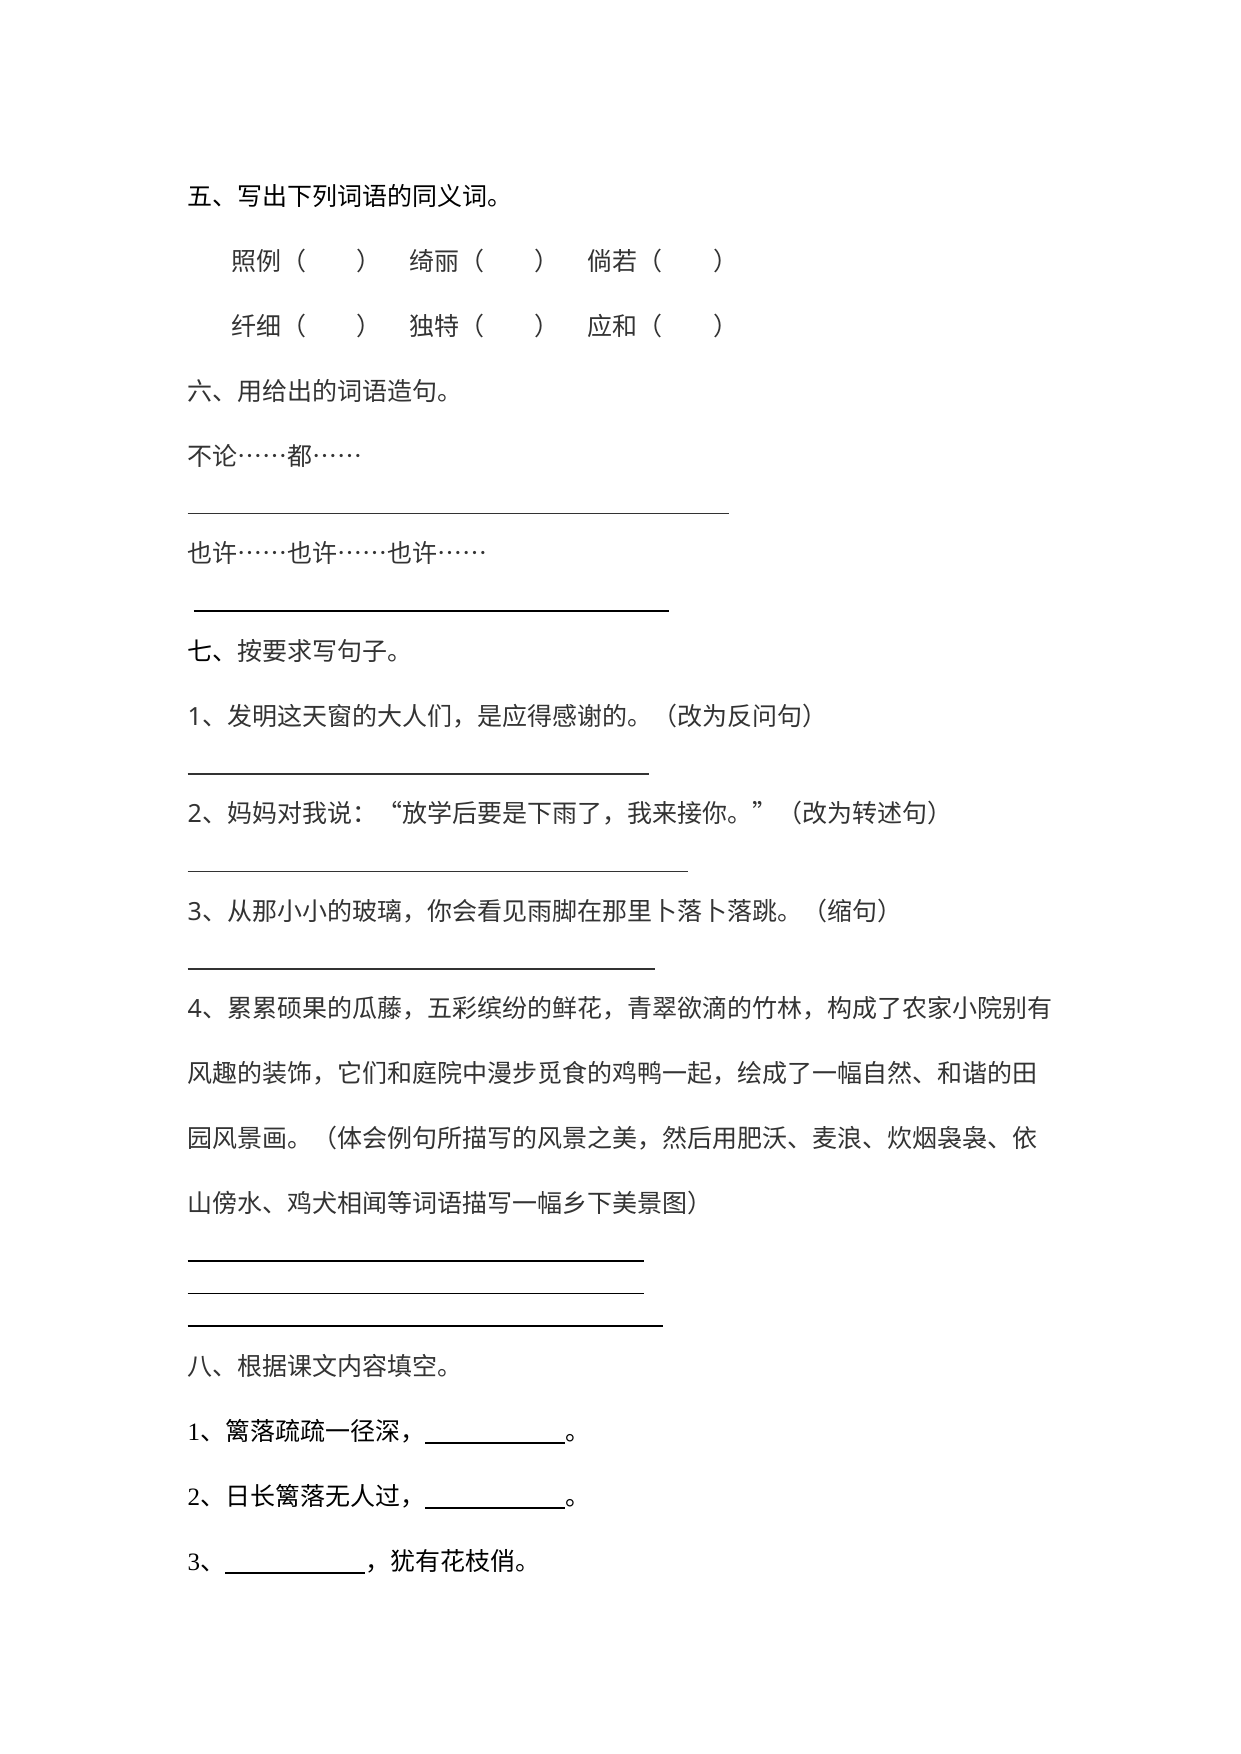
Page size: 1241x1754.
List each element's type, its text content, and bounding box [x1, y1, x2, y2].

text 纤细（ ） 独特（ ） 应和（ ） [231, 292, 1053, 357]
text 2、妈妈对我说：“放学后要是下雨了，我来接你。”（改为转述句） [187, 779, 1053, 844]
text 七、按要求写句子。 [187, 617, 1053, 682]
text 2、日长篱落无人过， 。 [187, 1462, 1053, 1527]
text 1、篱落疏疏一径深， 。 [187, 1397, 1053, 1462]
text 不论……都…… [187, 422, 1053, 487]
text 照例（ ） 绮丽（ ） 倘若（ ） [231, 227, 1053, 292]
text 也许……也许……也许…… [187, 519, 1053, 584]
text 3、从那小小的玻璃，你会看见雨脚在那里卜落卜落跳。（缩句） [187, 877, 1053, 942]
text 五、写出下列词语的同义词。 [187, 162, 1053, 227]
text 八、根据课文内容填空。 [187, 1332, 1053, 1397]
text 3、 ，犹有花枝俏。 [187, 1527, 1053, 1592]
text 六、用给出的词语造句。 [187, 357, 1053, 422]
text 1、发明这天窗的大人们，是应得感谢的。（改为反问句） [187, 682, 1053, 747]
text 4、累累硕果的瓜藤，五彩缤纷的鲜花，青翠欲滴的竹林，构成了农家小院别有风趣的装饰，它们和庭院中漫步觅食的鸡鸭一起，绘成了一幅自然、和谐的田园风景画。（体会例句所描写的风景之美，然后用肥沃、麦浪、炊烟袅袅、依山傍水、鸡犬相闻等词语描写一幅乡下美景图） [187, 974, 1053, 1234]
